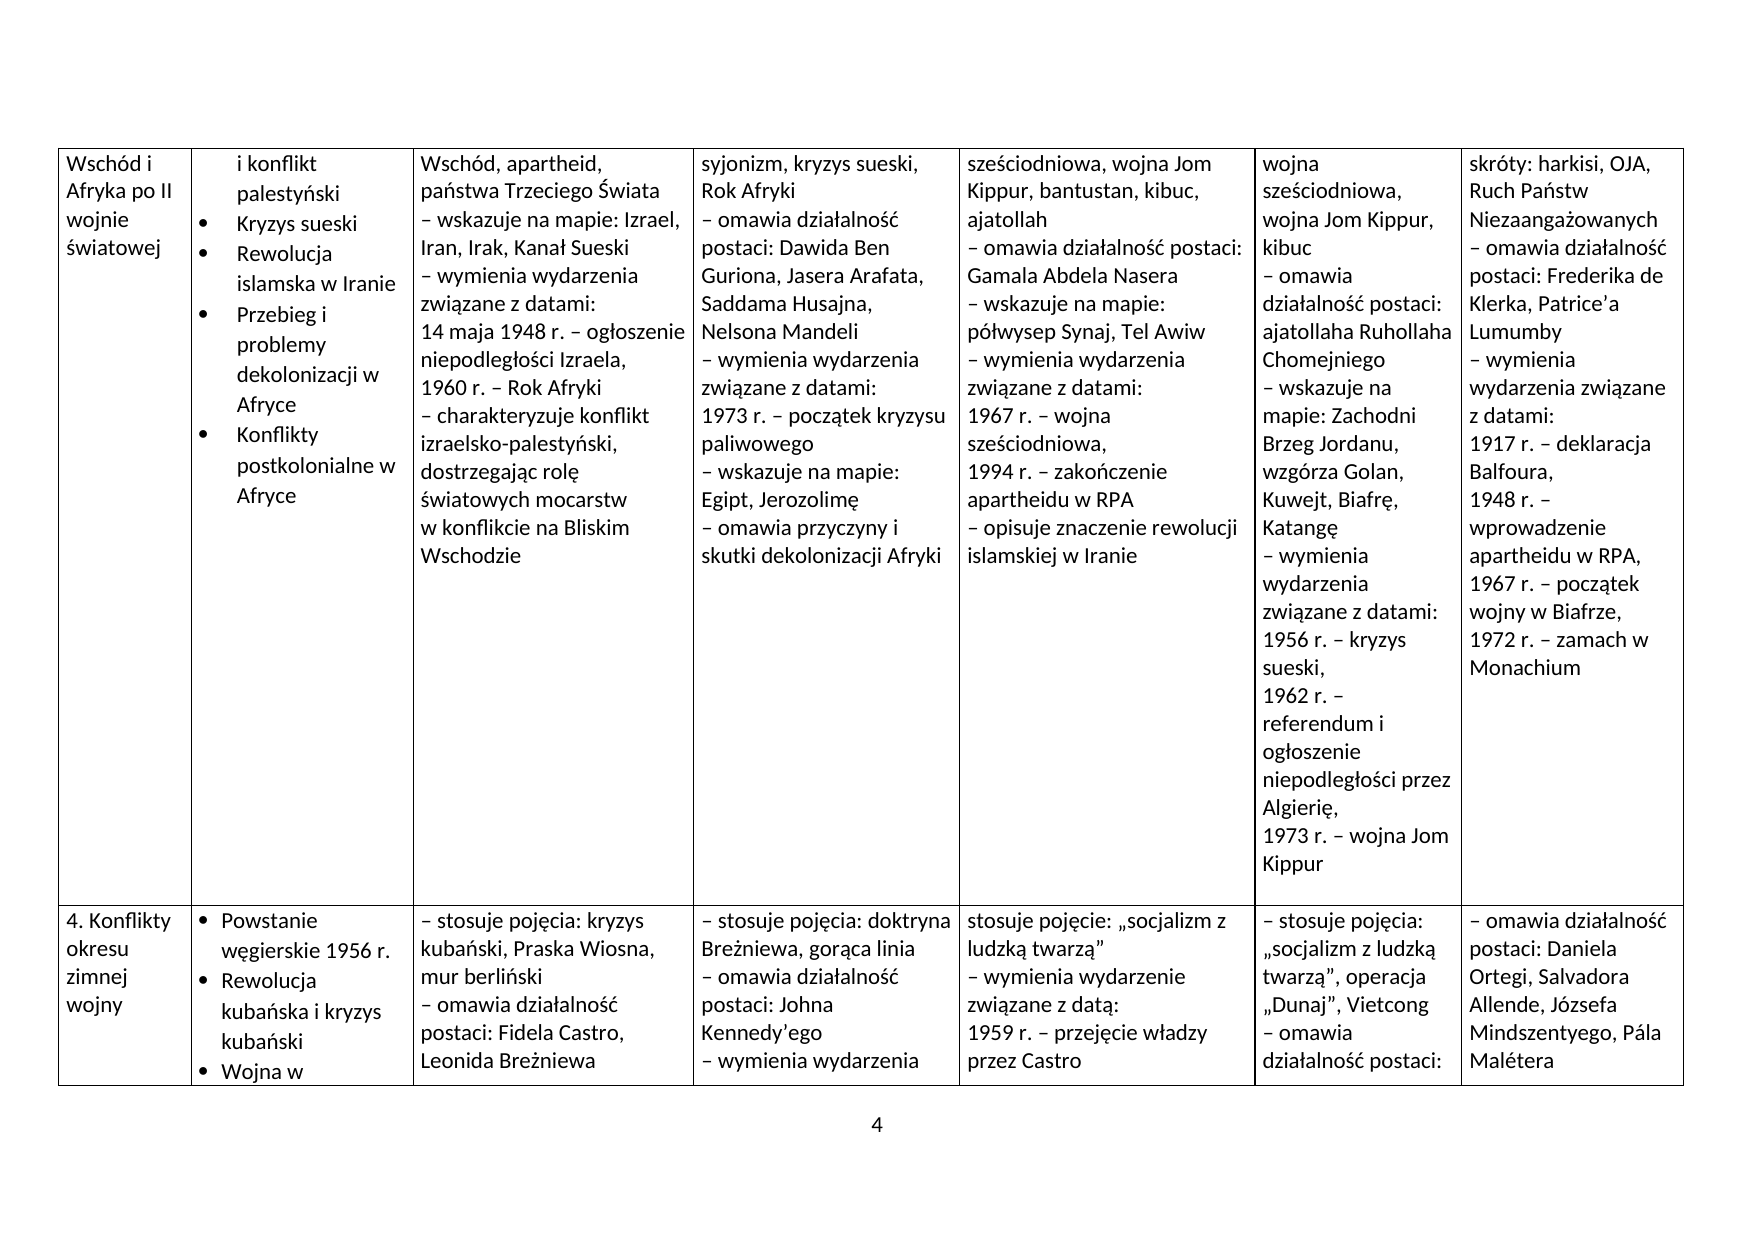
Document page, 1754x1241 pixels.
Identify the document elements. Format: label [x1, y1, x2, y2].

table_cell [1256, 906, 1461, 1085]
table_cell [59, 149, 191, 905]
table_cell [192, 906, 413, 1085]
table_cell [1256, 149, 1461, 905]
table_cell [694, 149, 959, 905]
table_cell [1462, 906, 1683, 1085]
table_cell [694, 906, 959, 1085]
table_cell [960, 906, 1254, 1085]
table_cell [414, 149, 693, 905]
table_cell [192, 149, 413, 905]
table_cell [1462, 149, 1683, 905]
table_cell [414, 906, 693, 1085]
table_cell [59, 906, 191, 1085]
table_cell [960, 149, 1254, 905]
